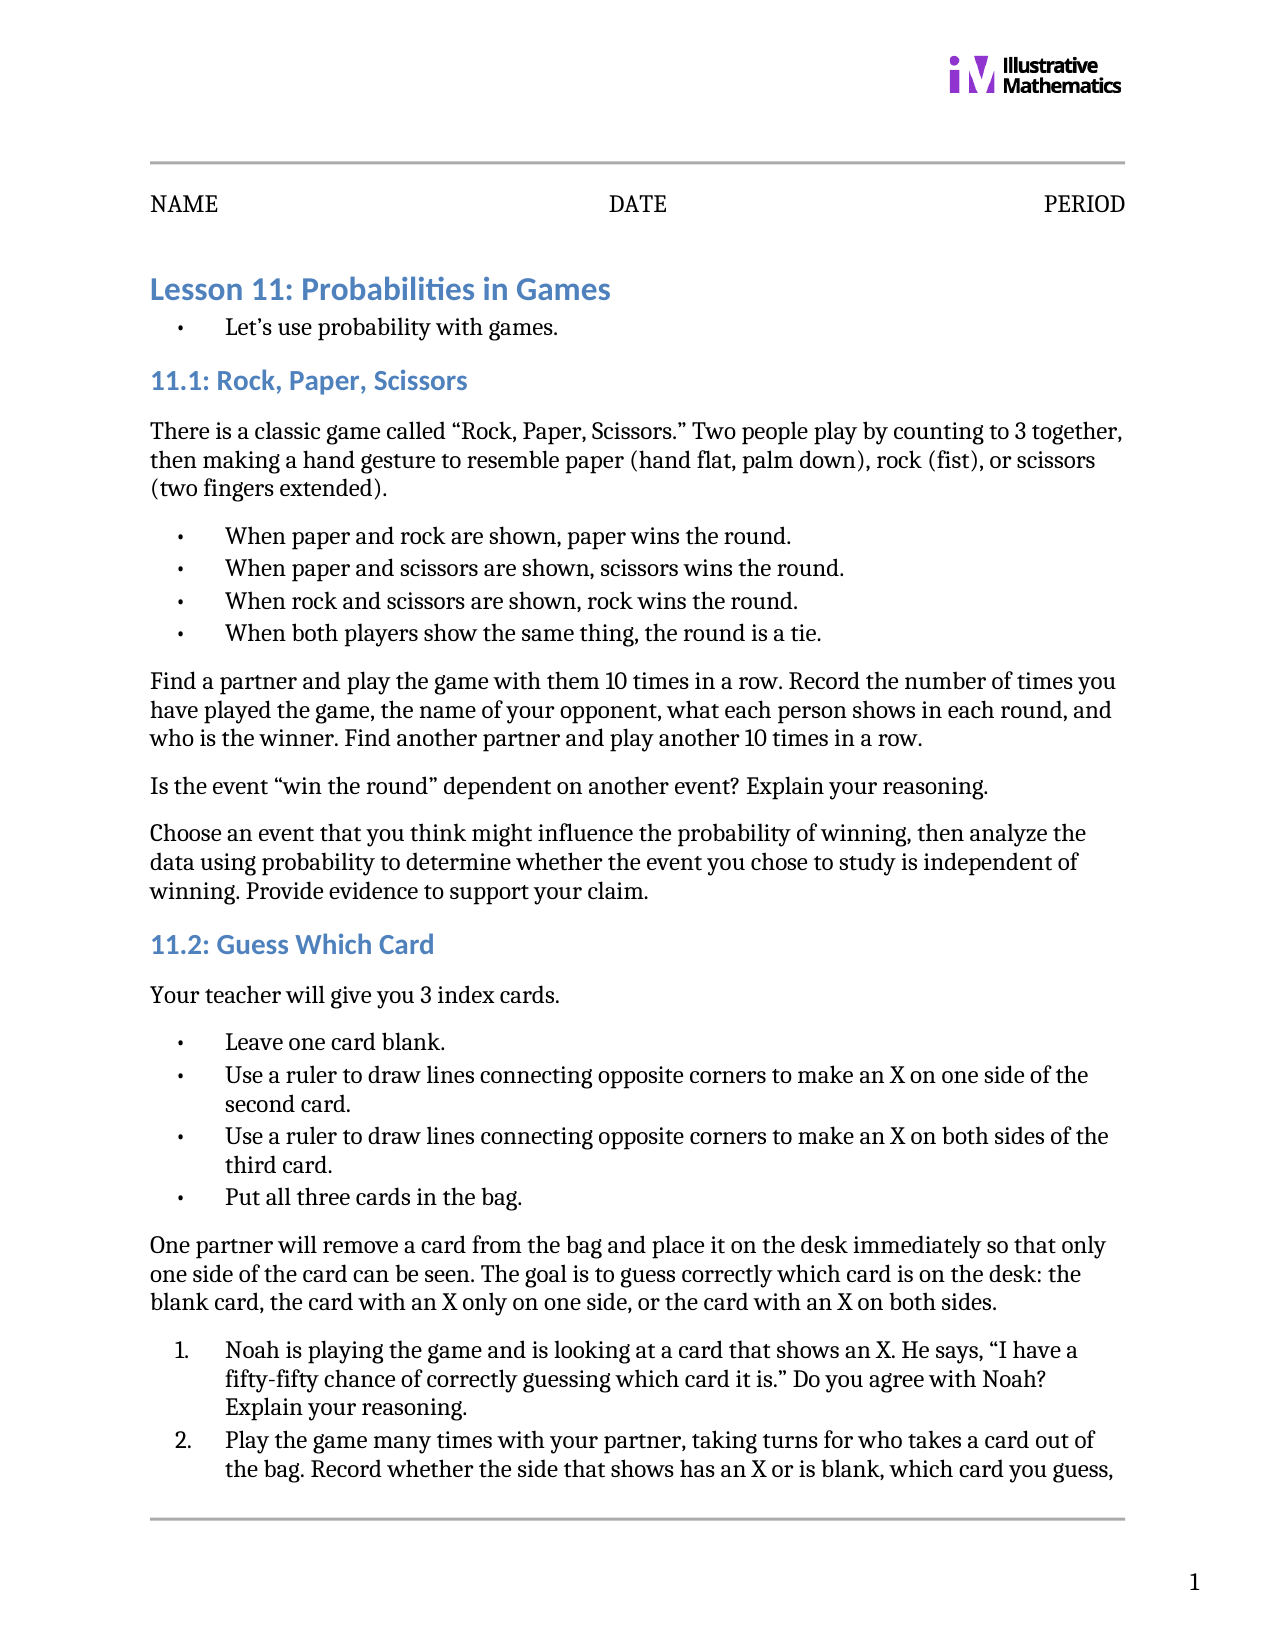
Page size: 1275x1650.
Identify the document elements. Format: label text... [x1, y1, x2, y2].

subtitle Lesson 11: Probabilities in Games [150, 268, 1125, 309]
text One partner will remove a card from the bag and place it on the desk immediately so that only one side of the card can be seen. The goal is to guess correctly which card is on the desk: the blank card, the card with an X only on one side, or the card with an X on both sides. [150, 1231, 1125, 1317]
list When rock and scissors are shown, rock wins the round. [175, 587, 1125, 616]
list Leave one card blank. [175, 1028, 1125, 1057]
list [175, 1426, 1125, 1483]
subtitle 11.2: Guess Which Card [150, 926, 1125, 962]
text Your teacher will give you 3 index cards. [150, 981, 1125, 1009]
text Is the event “win the round” dependent on another event? Explain your reasoning. [150, 772, 1125, 801]
list When both players show the same thing, the round is a tie. [175, 619, 1125, 648]
picture [949, 55, 1121, 93]
list Use a ruler to draw lines connecting opposite corners to make an X on both sides of the third card. [175, 1122, 1125, 1179]
subtitle 11.1: Rock, Paper, Scissors [150, 362, 1125, 398]
list When paper and scissors are shown, scissors wins the round. [175, 554, 1125, 583]
text There is a classic game called “Rock, Paper, Scissors.” Two people play by counting to 3 together, then making a hand gesture to resemble paper (hand flat, palm down), rock (fist), or scissors (two fingers extended). [150, 417, 1125, 503]
list Use a ruler to draw lines connecting opposite corners to make an X on one side of the second card. [175, 1061, 1125, 1118]
list When paper and rock are shown, paper wins the round. [175, 522, 1125, 551]
text Find a partner and play the game with them 10 times in a row. Record the number of times you have played the game, the name of your opponent, what each person shows in each round, and who is the winner. Find another partner and play another 10 times in a row. [150, 667, 1125, 753]
list Let’s use probability with games. [175, 313, 1125, 342]
list Noah is playing the game and is looking at a card that shows an X. He says, “I have a fifty-fifty chance of correctly guessing which card it is.” Do you agree with Noah? Explain your reasoning. [175, 1336, 1125, 1422]
list Put all three cards in the bag. [175, 1183, 1125, 1212]
text Choose an event that you think might influence the probability of winning, then analyze the data using probability to determine whether the event you chose to study is independent of winning. Provide evidence to support your claim. [150, 819, 1125, 906]
